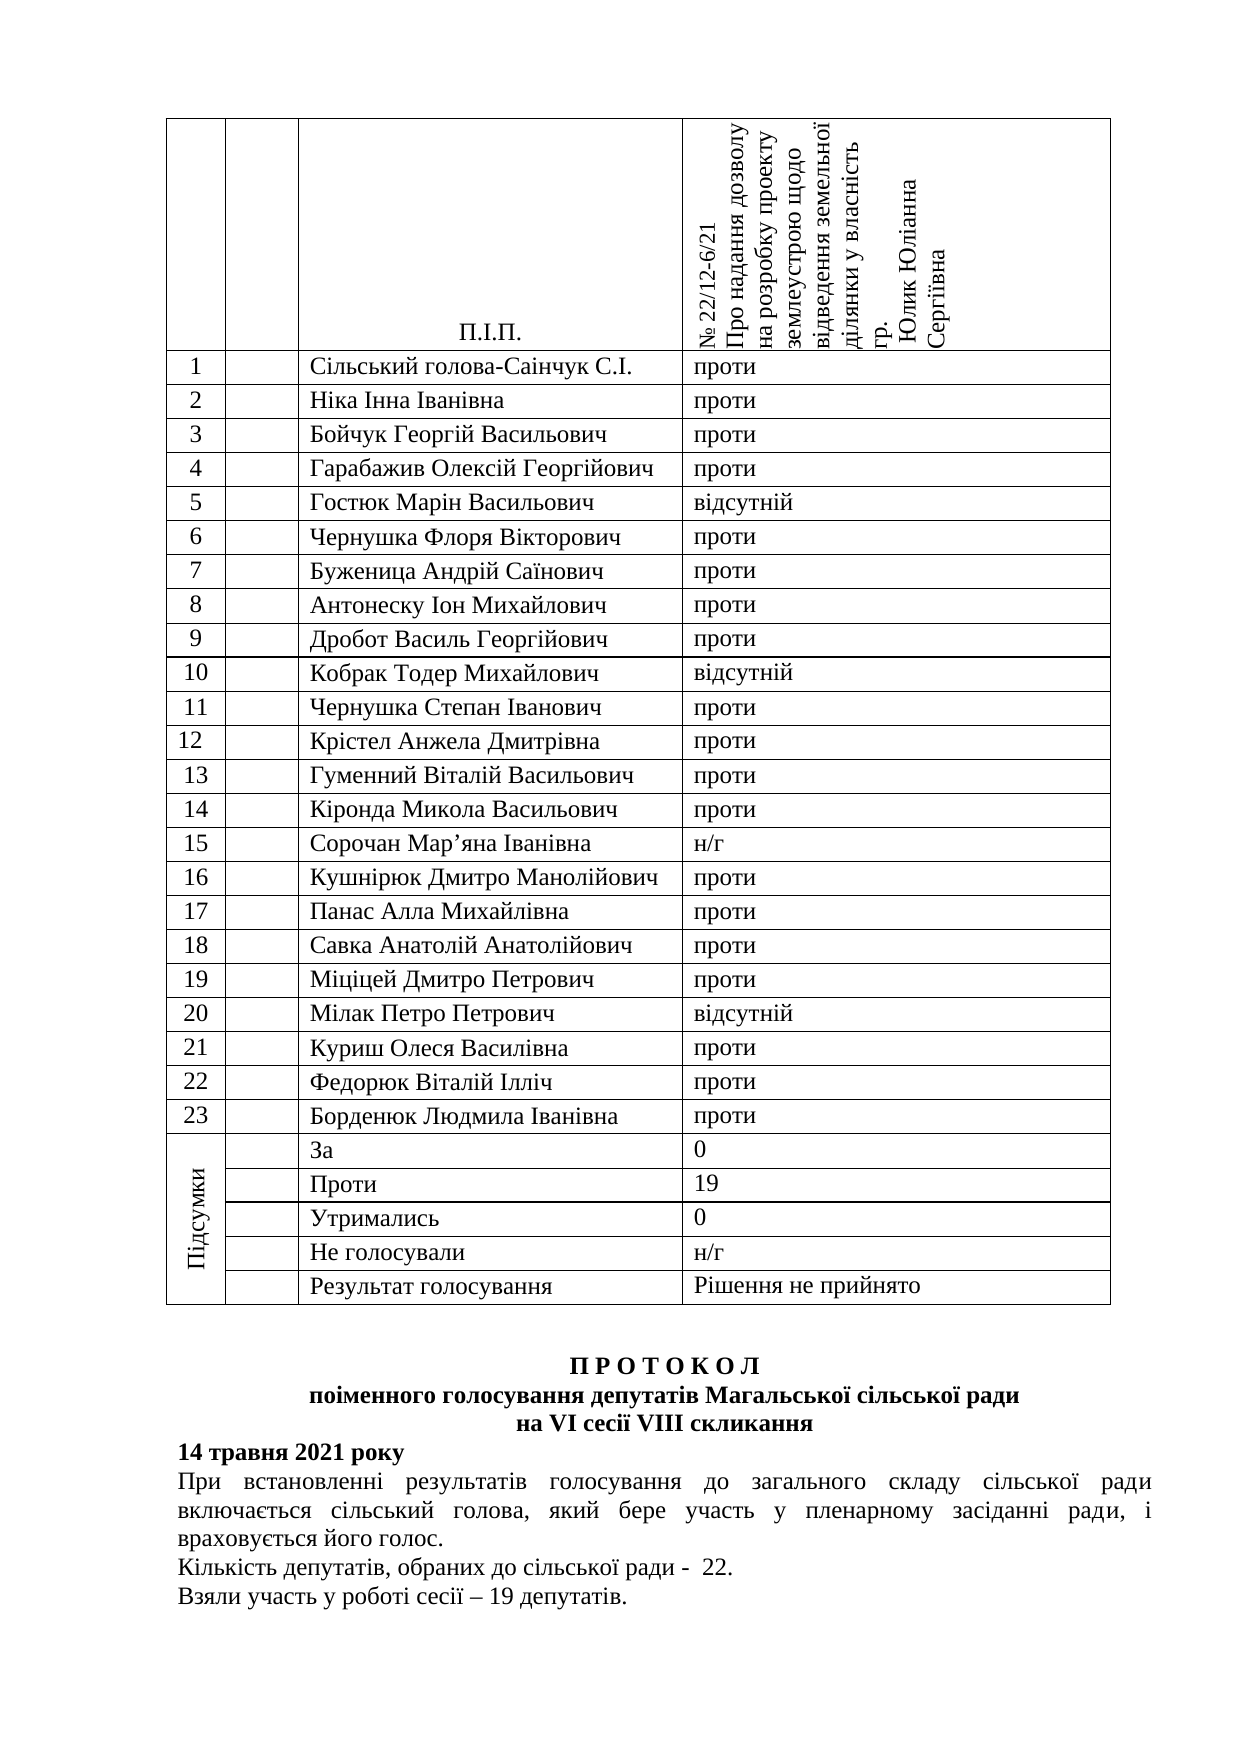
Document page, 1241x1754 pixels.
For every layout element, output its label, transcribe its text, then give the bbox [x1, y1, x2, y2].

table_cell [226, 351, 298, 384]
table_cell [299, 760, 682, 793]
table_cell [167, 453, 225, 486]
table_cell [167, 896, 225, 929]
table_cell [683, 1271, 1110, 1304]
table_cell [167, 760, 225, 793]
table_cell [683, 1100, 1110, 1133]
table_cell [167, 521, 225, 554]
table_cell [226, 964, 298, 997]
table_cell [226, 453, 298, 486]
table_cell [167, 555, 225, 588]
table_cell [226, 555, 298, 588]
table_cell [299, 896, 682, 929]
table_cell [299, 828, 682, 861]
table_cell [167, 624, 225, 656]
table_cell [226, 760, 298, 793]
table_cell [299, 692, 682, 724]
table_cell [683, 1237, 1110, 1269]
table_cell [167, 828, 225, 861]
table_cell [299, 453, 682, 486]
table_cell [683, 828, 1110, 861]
text на VІ сесії VІІI скликання [177, 1408, 1152, 1437]
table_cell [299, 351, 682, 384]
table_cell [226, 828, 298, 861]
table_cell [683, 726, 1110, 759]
text Кількість депутатів, обраних до сільської ради - 22. [177, 1552, 1152, 1581]
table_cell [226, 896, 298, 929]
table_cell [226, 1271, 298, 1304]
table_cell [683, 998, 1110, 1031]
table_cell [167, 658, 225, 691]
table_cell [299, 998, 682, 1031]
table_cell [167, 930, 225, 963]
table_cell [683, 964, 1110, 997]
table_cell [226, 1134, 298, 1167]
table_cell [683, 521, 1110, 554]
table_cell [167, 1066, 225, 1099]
text Взяли участь у роботі сесії – 19 депутатів. [177, 1581, 1152, 1610]
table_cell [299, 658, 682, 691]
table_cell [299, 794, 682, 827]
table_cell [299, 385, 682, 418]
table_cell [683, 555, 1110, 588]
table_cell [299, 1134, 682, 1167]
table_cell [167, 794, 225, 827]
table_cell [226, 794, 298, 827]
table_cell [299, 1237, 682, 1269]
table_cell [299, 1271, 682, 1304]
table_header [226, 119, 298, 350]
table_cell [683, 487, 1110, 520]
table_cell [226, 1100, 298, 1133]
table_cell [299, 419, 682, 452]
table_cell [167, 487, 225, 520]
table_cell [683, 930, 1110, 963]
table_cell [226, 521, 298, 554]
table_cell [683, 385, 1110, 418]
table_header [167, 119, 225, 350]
text поіменного голосування депутатів Магальської сільської ради [177, 1380, 1152, 1408]
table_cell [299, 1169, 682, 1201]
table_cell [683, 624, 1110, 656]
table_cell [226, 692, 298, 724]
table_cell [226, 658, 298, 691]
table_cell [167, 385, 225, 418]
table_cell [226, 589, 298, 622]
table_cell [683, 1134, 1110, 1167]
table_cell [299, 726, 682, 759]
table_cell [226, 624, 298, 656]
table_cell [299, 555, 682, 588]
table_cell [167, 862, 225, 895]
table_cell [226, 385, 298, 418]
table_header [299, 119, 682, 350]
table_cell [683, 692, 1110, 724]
text При встановленні результатів голосування до загального складу сільської ради включається сільський голова, який бере участь у пленарному засіданні ради, і враховується його голос. [177, 1466, 1152, 1552]
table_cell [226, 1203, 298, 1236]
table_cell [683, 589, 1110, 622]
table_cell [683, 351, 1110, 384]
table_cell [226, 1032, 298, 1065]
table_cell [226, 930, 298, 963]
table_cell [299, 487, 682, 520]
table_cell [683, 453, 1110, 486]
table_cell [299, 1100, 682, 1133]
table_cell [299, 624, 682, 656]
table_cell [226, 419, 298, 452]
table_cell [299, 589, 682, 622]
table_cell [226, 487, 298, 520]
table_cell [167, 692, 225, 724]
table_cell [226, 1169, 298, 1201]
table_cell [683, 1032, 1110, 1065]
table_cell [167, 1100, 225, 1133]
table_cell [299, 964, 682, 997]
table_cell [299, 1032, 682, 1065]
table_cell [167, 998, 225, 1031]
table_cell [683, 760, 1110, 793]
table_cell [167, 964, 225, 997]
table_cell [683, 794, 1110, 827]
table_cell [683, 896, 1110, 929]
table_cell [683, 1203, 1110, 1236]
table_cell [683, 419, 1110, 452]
text 14 травня 2021 року [177, 1437, 1152, 1466]
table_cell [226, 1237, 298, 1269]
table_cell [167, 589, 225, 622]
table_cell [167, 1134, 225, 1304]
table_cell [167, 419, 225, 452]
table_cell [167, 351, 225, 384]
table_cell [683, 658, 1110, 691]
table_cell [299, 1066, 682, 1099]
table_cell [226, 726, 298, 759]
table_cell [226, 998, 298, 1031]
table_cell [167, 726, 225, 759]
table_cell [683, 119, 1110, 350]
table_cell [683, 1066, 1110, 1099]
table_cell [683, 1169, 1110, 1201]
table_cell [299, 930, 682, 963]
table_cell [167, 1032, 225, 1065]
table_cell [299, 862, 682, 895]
text П Р О Т О К О Л [177, 1351, 1152, 1380]
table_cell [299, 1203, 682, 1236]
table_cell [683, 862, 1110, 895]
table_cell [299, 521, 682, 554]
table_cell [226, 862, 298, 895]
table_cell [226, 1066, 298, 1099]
